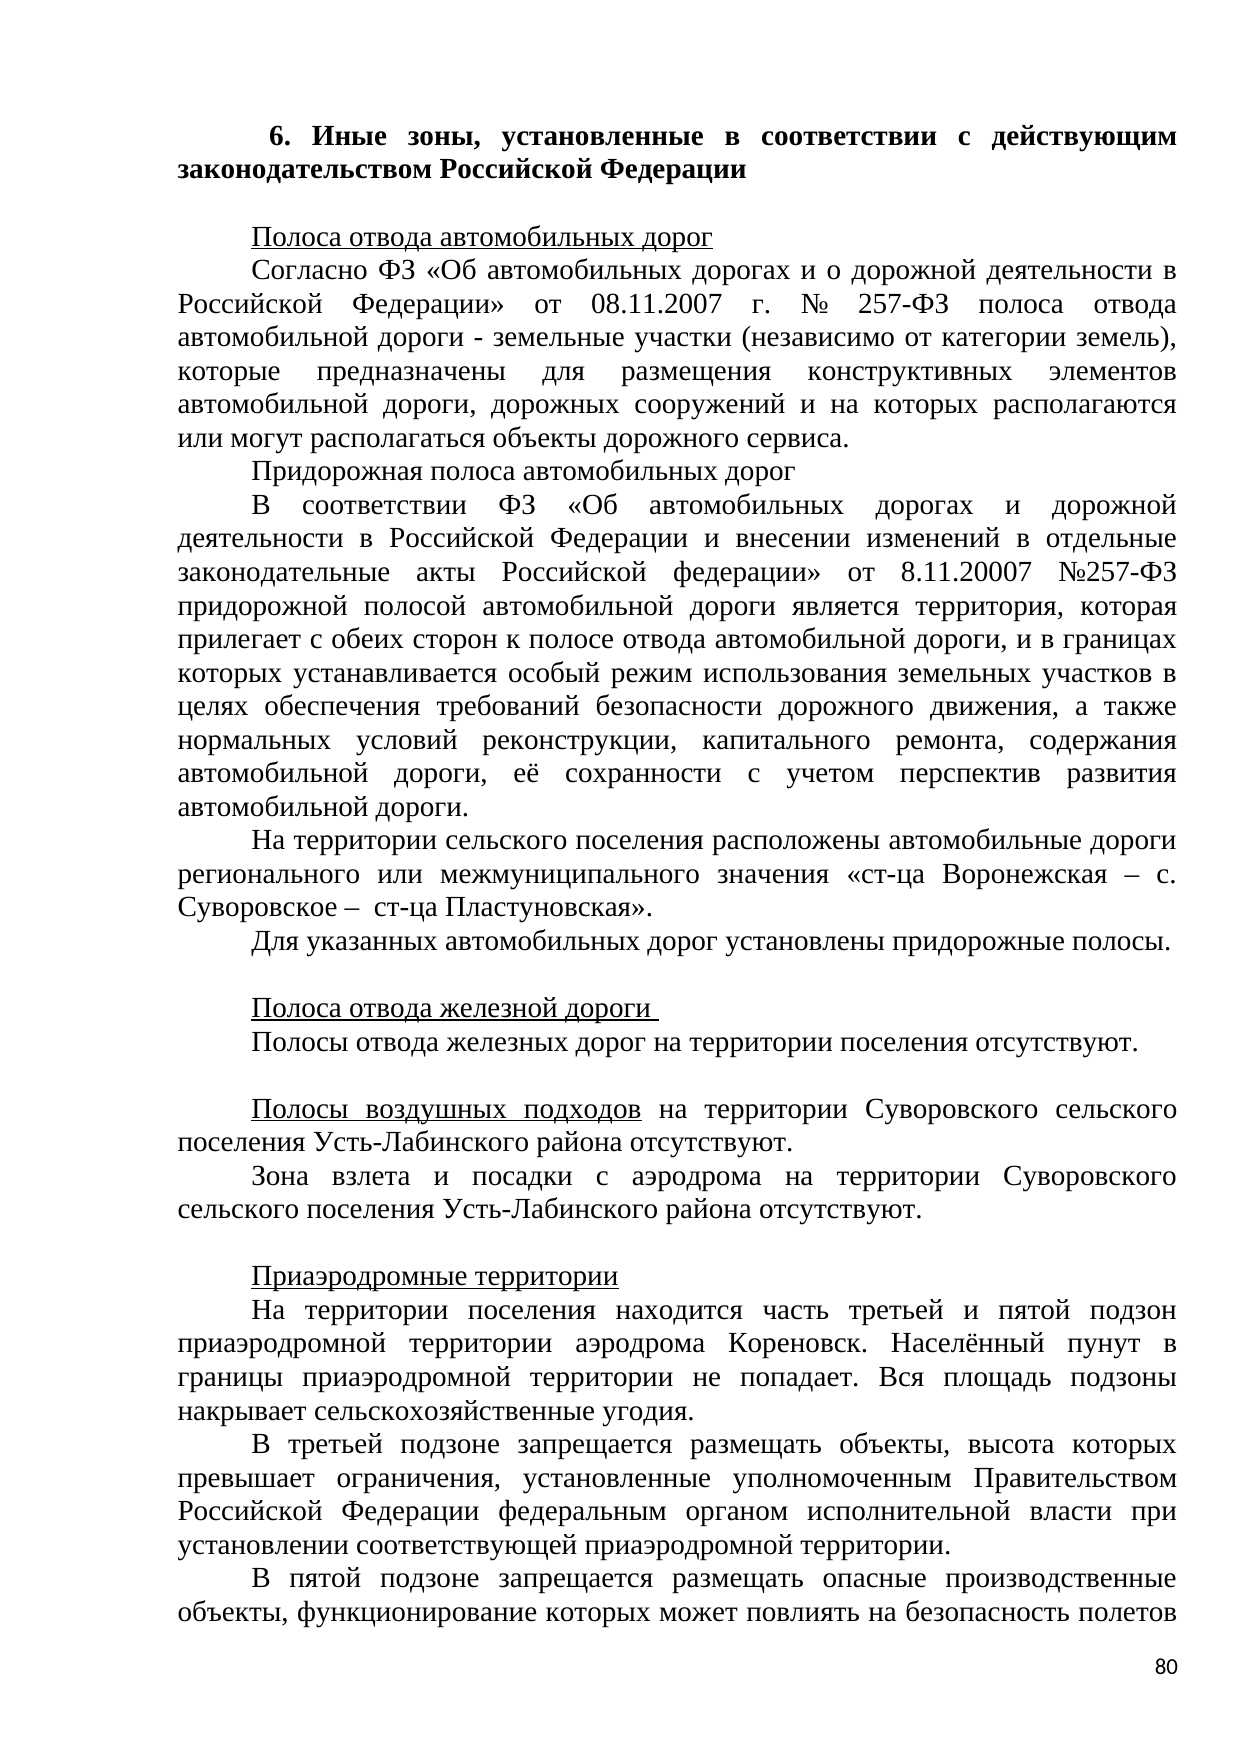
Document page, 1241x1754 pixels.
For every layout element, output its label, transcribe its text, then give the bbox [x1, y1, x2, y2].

text Полоса отвода автомобильных дорог [177, 219, 1178, 252]
text Полоса отвода железной дороги [177, 990, 1178, 1024]
text На территории сельского поселения расположены автомобильные дороги регионального или межмуниципального значения «ст-ца Воронежская – с. Суворовское – ст-ца Пластуновская». [177, 822, 1178, 923]
text Полосы отвода железных дорог на территории поселения отсутствуют. [177, 1024, 1178, 1057]
text Зона взлета и посадки с аэродрома на территории Суворовского сельского поселения Усть-Лабинского района отсутствуют. [177, 1158, 1178, 1225]
text В соответствии ФЗ «Об автомобильных дорогах и дорожной деятельности в Российской Федерации и внесении изменений в отдельные законодательные акты Российской федерации» от 8.11.20007 №257-ФЗ придорожной полосой автомобильной дороги является территория, которая прилегает с обеих сторон к полосе отвода автомобильной дороги, и в границах которых устанавливается особый режим использования земельных участков в целях обеспечения требований безопасности дорожного движения, а также нормальных условий реконструкции, капитального ремонта, содержания автомобильной дороги, её сохранности с учетом перспектив развития автомобильной дороги. [177, 487, 1178, 822]
text Для указанных автомобильных дорог установлены придорожные полосы. [177, 923, 1178, 957]
text На территории поселения находится часть третьей и пятой подзон приаэродромной территории аэродрома Кореновск. Населённый пунут в границы приаэродромной территории не попадает. Вся площадь подзоны накрывает сельскохозяйственные угодия. [177, 1292, 1178, 1426]
text Приаэродромные территории [177, 1258, 1178, 1292]
text В третьей подзоне запрещается размещать объекты, высота которых превышает ограничения, установленные уполномоченным Правительством Российской Федерации федеральным органом исполнительной власти при установлении соответствующей приаэродромной территории. [177, 1426, 1178, 1560]
text Придорожная полоса автомобильных дорог [177, 453, 1178, 487]
text Полосы воздушных подходов на территории Суворовского сельского поселения Усть-Лабинского района отсутствуют. [177, 1091, 1178, 1158]
text Согласно ФЗ «Об автомобильных дорогах и о дорожной деятельности в Российской Федерации» от 08.11.2007 г. № 257-ФЗ полоса отвода автомобильной дороги - земельные участки (независимо от категории земель), которые предназначены для размещения конструктивных элементов автомобильной дороги, дорожных сооружений и на которых располагаются или могут располагаться объекты дорожного сервиса. [177, 252, 1178, 453]
text 6. Иные зоны, установленные в соответствии с действующим законодательством Российской Федерации [177, 118, 1178, 185]
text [177, 1560, 1178, 1627]
